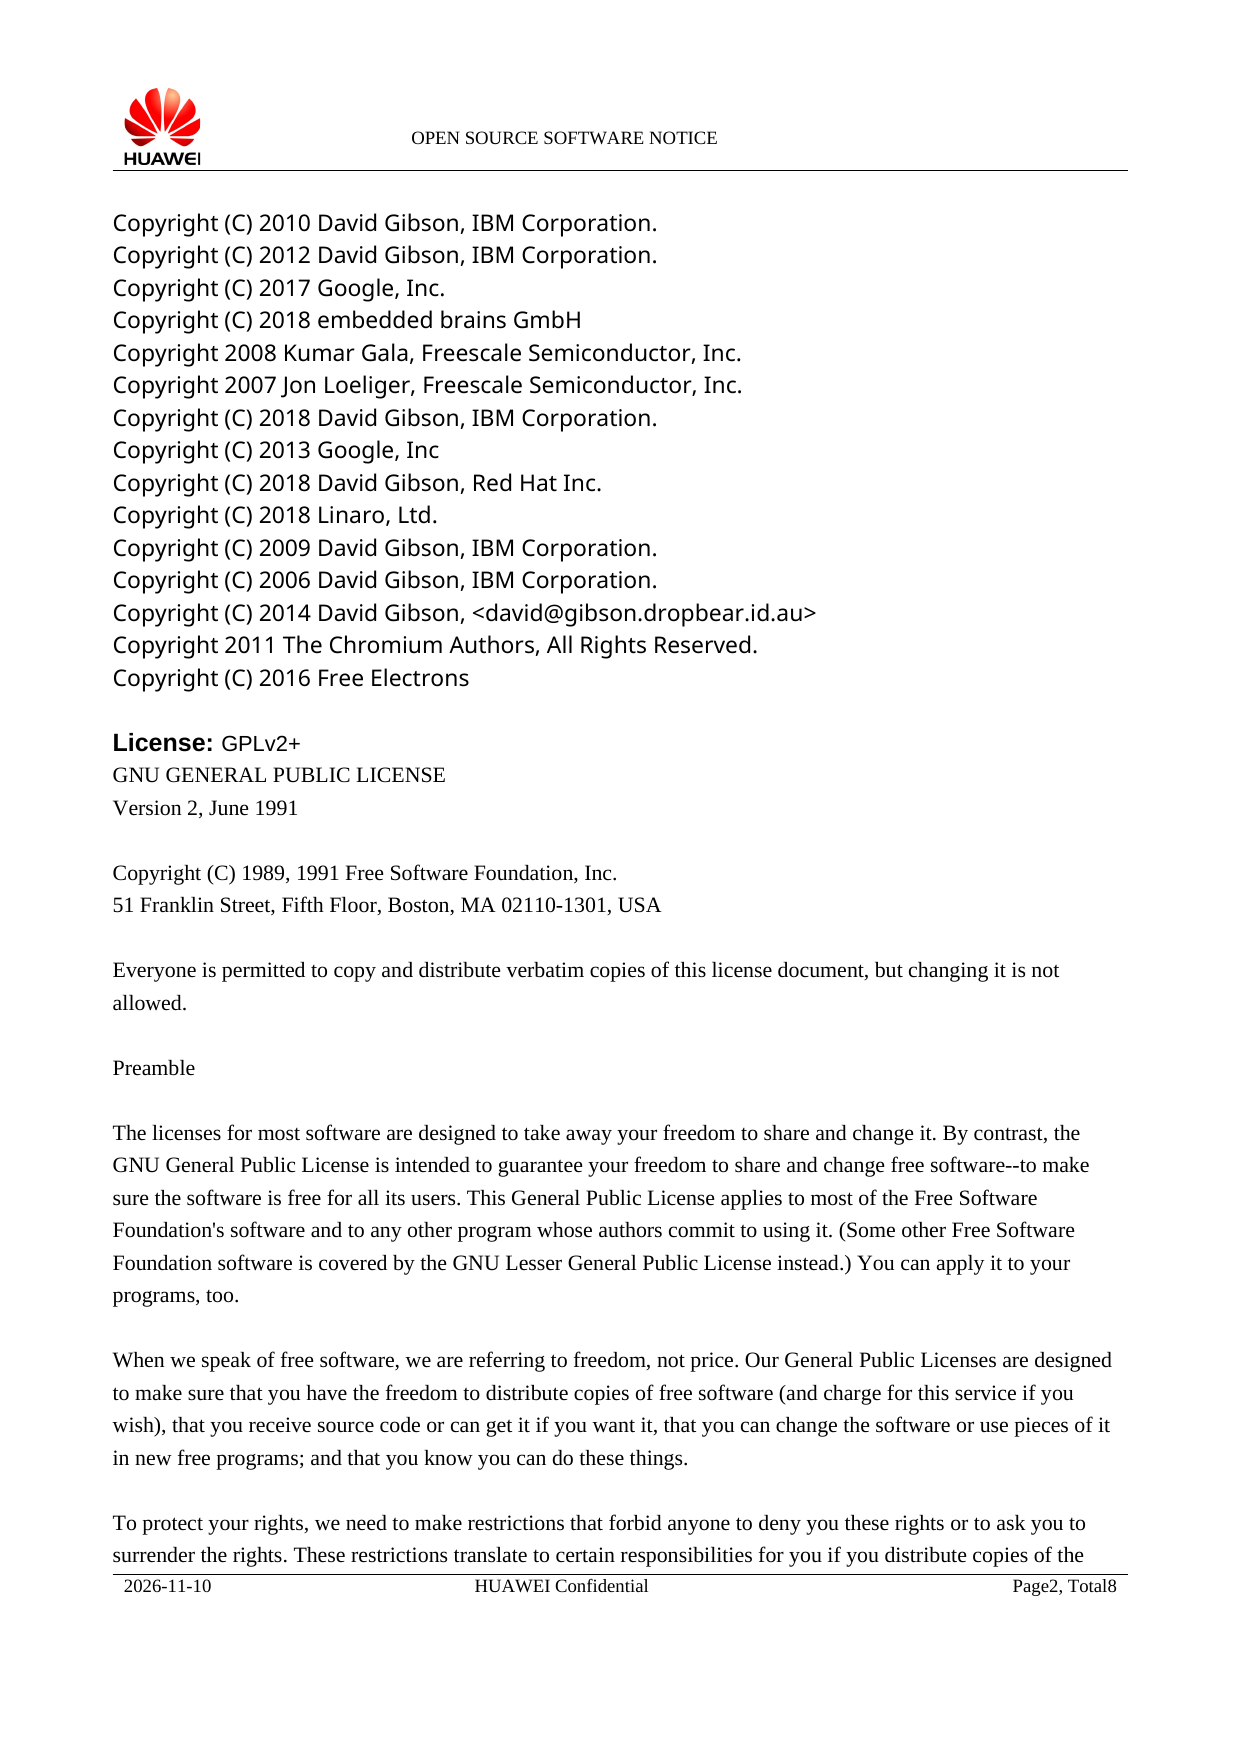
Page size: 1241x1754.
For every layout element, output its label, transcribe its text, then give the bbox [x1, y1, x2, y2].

text License: GPLv2+ [112, 726, 1128, 759]
picture [124, 88, 201, 165]
